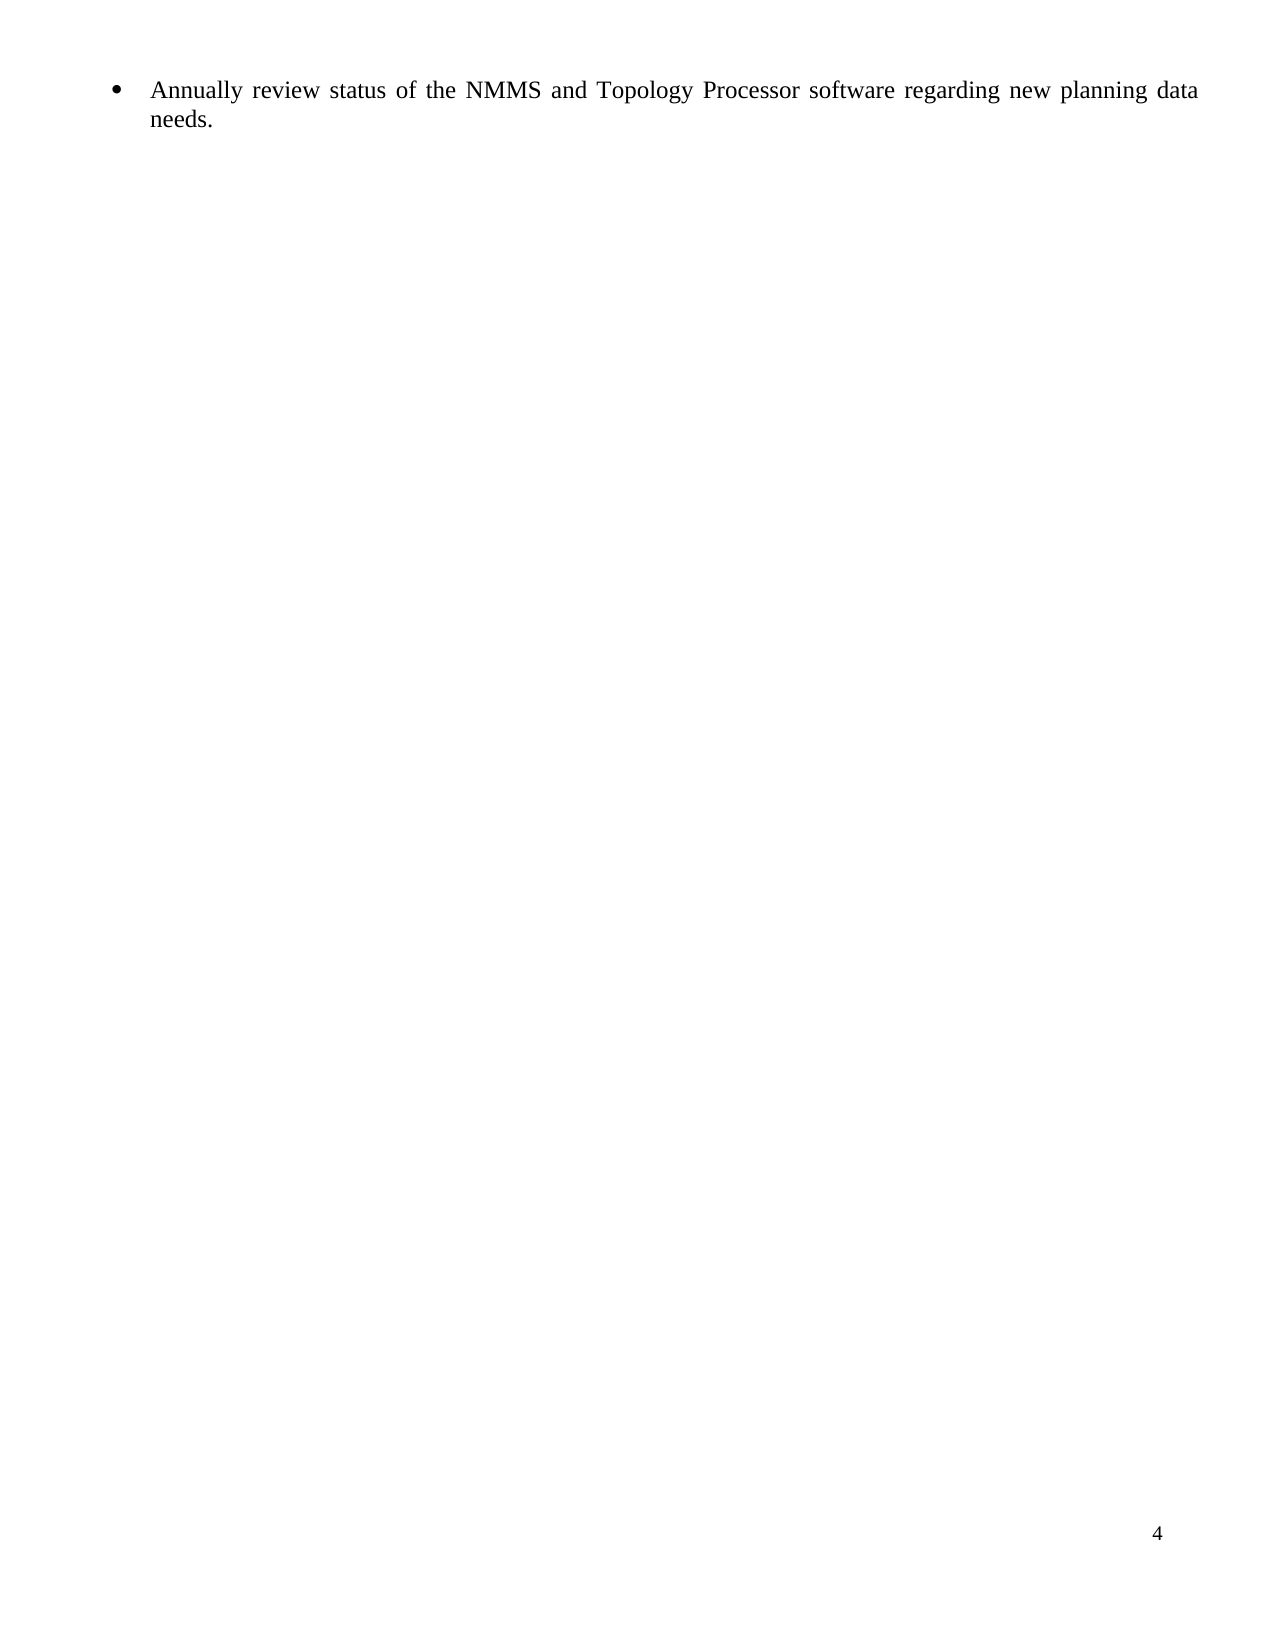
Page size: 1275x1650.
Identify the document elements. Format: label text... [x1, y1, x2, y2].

list Annually review status of the NMMS and Topology Processor software regarding new planning data needs. [112, 75, 1200, 132]
